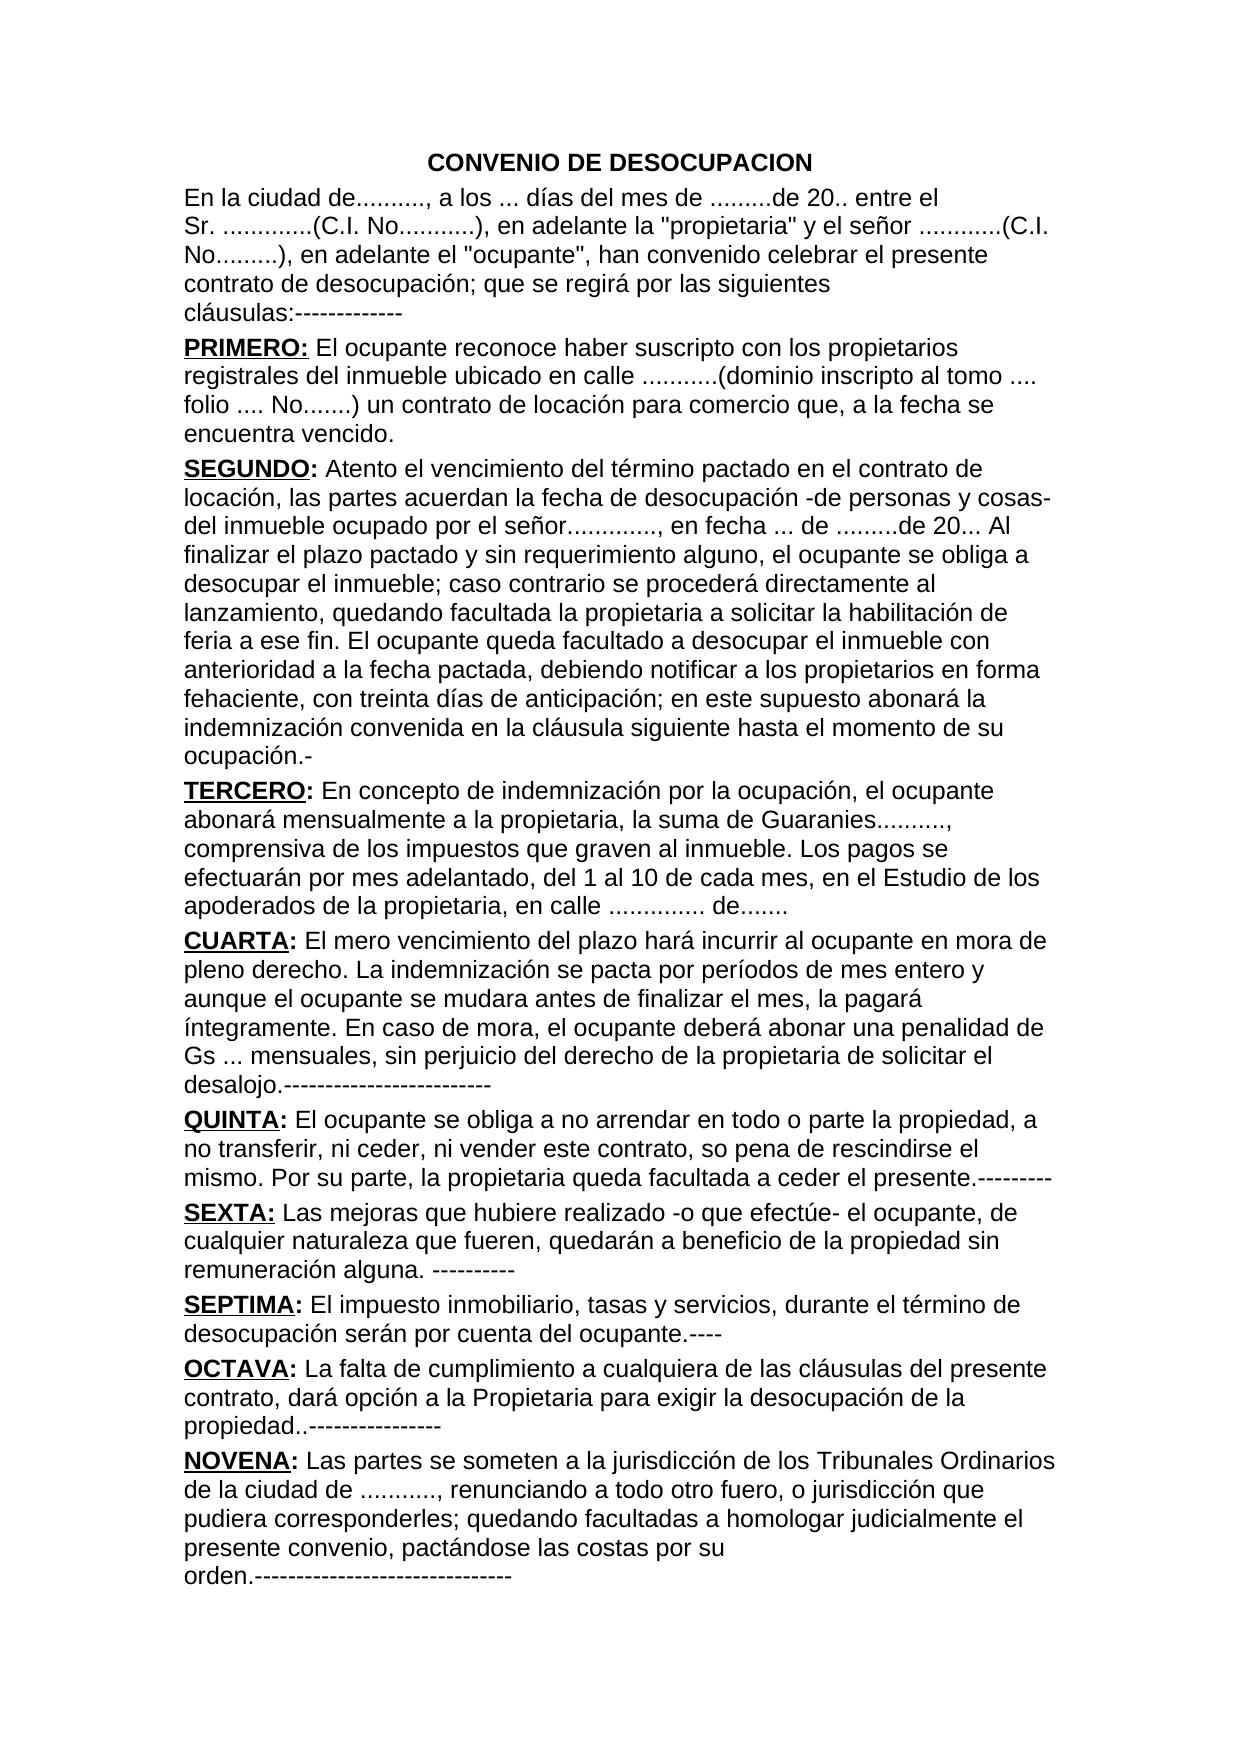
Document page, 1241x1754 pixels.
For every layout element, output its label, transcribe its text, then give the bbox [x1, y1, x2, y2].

table_header CONVENIO DE DESOCUPACION [177, 148, 1063, 183]
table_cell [177, 183, 1063, 1596]
